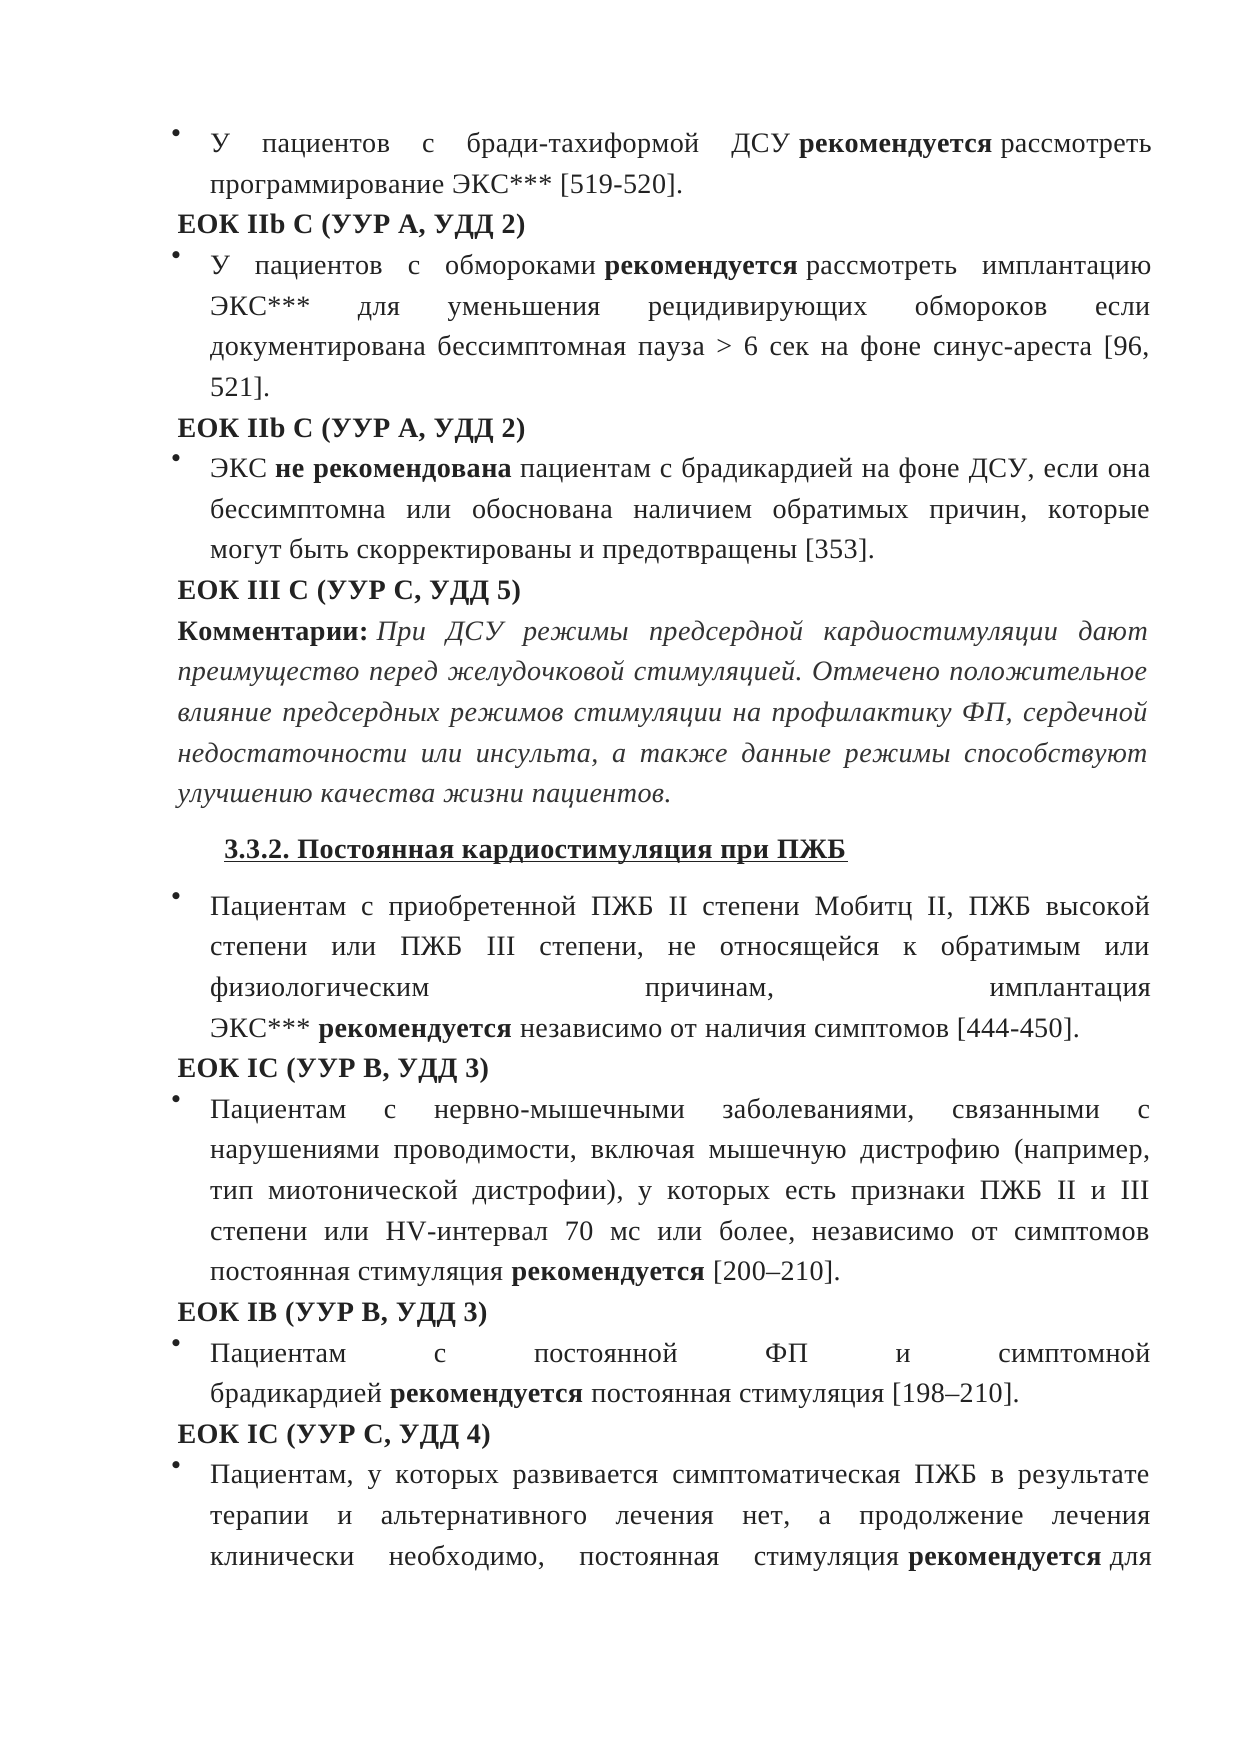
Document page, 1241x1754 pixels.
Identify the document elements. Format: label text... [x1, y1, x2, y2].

list Пациентам с приобретенной ПЖБ ΙΙ степени Мобитц ΙΙ, ПЖБ высокой степени или ПЖБ ΙΙΙ степени, не относящейся к обратимым или физиологическим причинам, имплантация ЭКС*** рекомендуется независимо от наличия симптомов [444-450]. [172, 881, 1152, 1043]
list Пациентам с постоянной ФП и симптомной брадикардией рекомендуется постоянная стимуляция [198–210]. [172, 1327, 1152, 1409]
text 3.3.2. Постоянная кардиостимуляция при ПЖБ [224, 824, 1105, 865]
list Пациентам с нервно-мышечными заболеваниями, связанными с нарушениями проводимости, включая мышечную дистрофию (например, тип миотонической дистрофии), у которых есть признаки ПЖБ ΙΙ и ΙΙΙ степени или HV-интервал 70 мс или более, независимо от симптомов постоянная стимуляция рекомендуется [200–210]. [172, 1084, 1152, 1287]
text ЕОК IB (УУР В, УДД 3) [177, 1287, 1152, 1327]
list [172, 1449, 1152, 1571]
text Комментарии: При ДСУ режимы предсердной кардиостимуляции дают преимущество перед желудочковой стимуляцией. Отмечено положительное влияние предсердных режимов стимуляции на профилактику ФП, сердечной недостаточности или инсульта, а также данные режимы способствуют улучшению качества жизни пациентов. [177, 606, 1152, 809]
text ЕОК IIb C (УУР А, УДД 2) [177, 402, 1152, 443]
text ЕОК IIb C (УУР А, УДД 2) [177, 199, 1152, 240]
list У пациентов с бради-тахиформой ДСУ рекомендуется рассмотреть программирование ЭКС*** [519-520]. [172, 118, 1152, 199]
list ЭКС не рекомендована пациентам с брадикардией на фоне ДСУ, если она бессимптомна или обоснована наличием обратимых причин, которые могут быть скорректированы и предотвращены [353]. [172, 443, 1152, 565]
list У пациентов с обмороками рекомендуется рассмотреть имплантацию ЭКС*** для уменьшения рецидивирующих обмороков если документирована бессимптомная пауза > 6 сек на фоне синус-ареста [96, 521]. [172, 240, 1152, 402]
text ЕОК IC (УУР С, УДД 4) [177, 1409, 1152, 1449]
text ЕОК IC (УУР В, УДД 3) [177, 1043, 1152, 1084]
text ЕОК III C (УУР С, УДД 5) [177, 565, 1152, 606]
